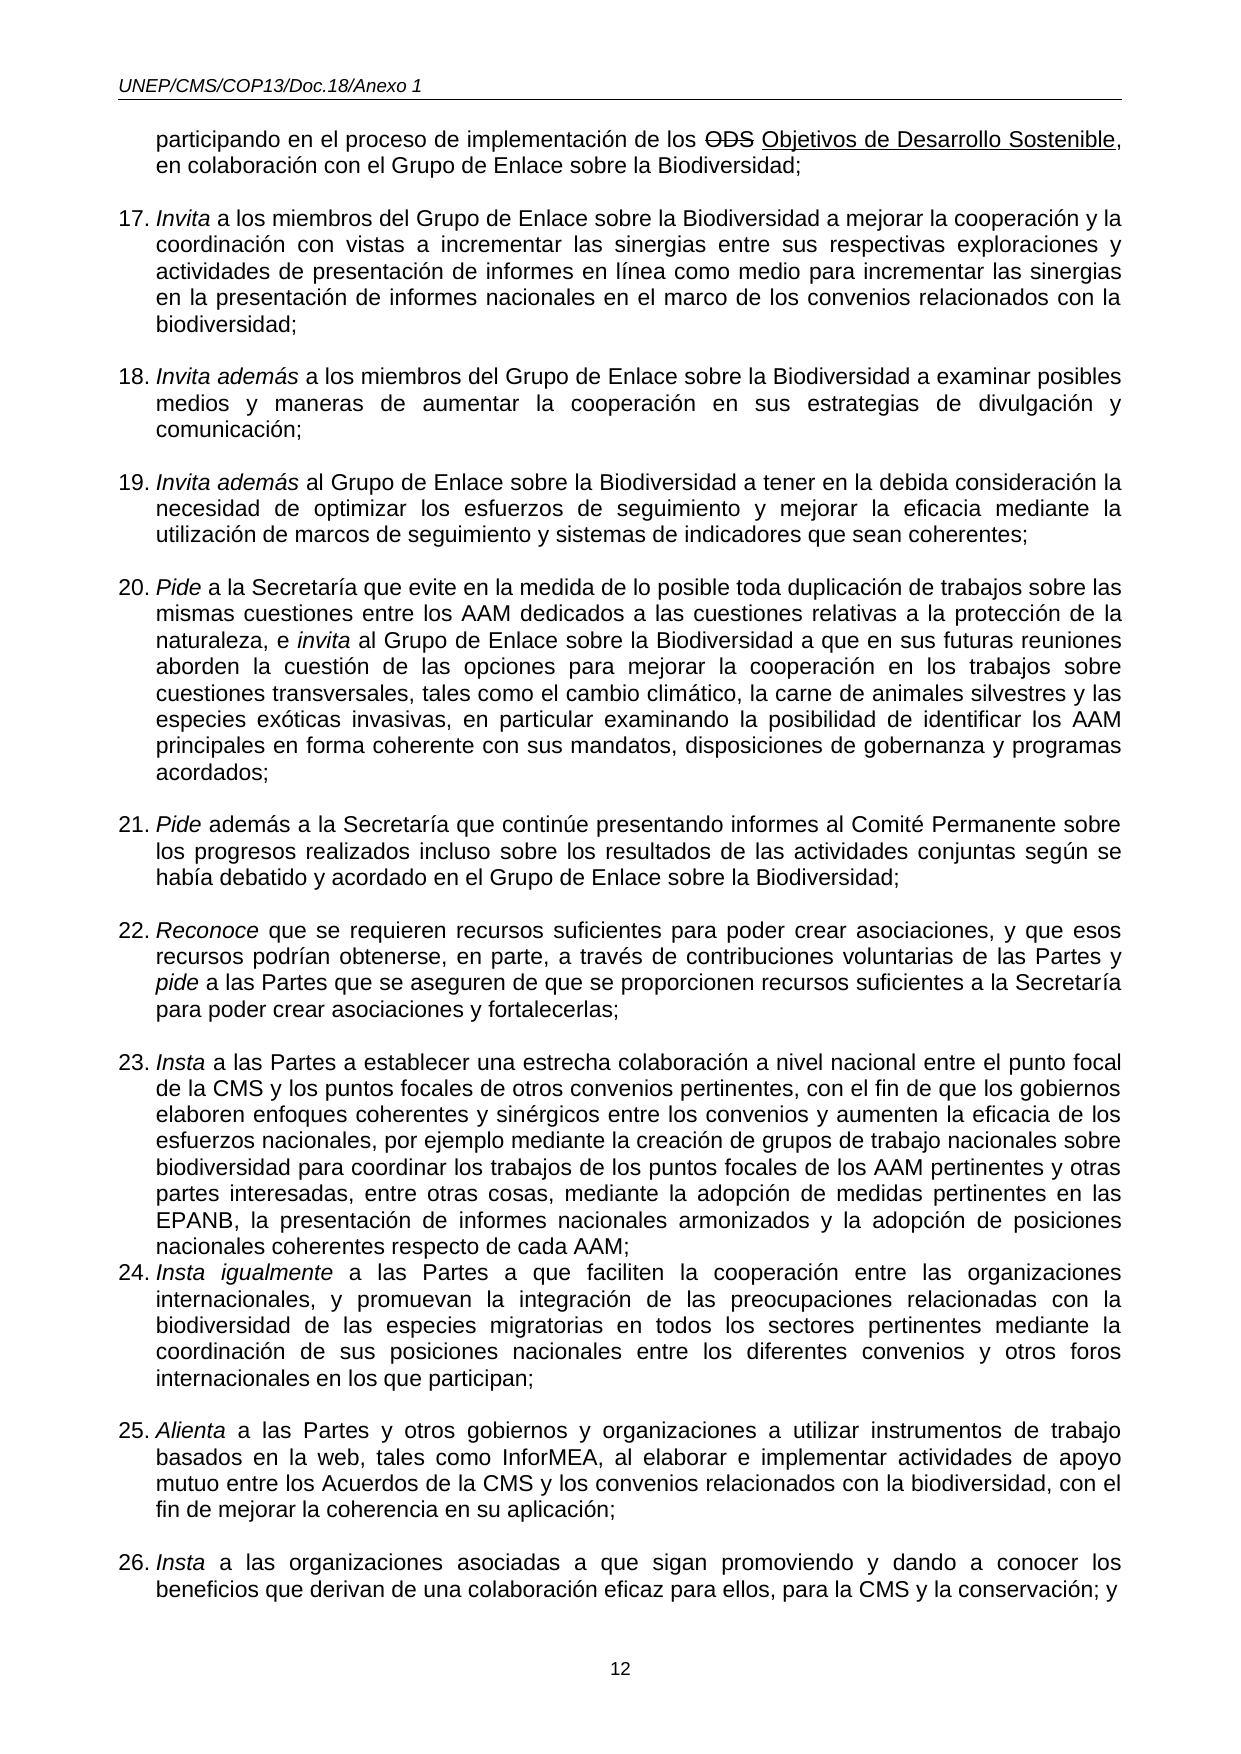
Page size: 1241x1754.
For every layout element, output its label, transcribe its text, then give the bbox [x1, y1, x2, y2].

list Insta a las organizaciones asociadas a que sigan promoviendo y dando a conocer los beneficios que derivan de una colaboración eficaz para ellos, para la CMS y la conservación; y [118, 1549, 1122, 1602]
list Insta igualmente a las Partes a que faciliten la cooperación entre las organizaciones internacionales, y promuevan la integración de las preocupaciones relacionadas con la biodiversidad de las especies migratorias en todos los sectores pertinentes mediante la coordinación de sus posiciones nacionales entre los diferentes convenios y otros foros internacionales en los que participan; [118, 1259, 1122, 1391]
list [118, 126, 1122, 179]
list Reconoce que se requieren recursos suficientes para poder crear asociaciones, y que esos recursos podrían obtenerse, en parte, a través de contribuciones voluntarias de las Partes y pide a las Partes que se aseguren de que se proporcionen recursos suficientes a la Secretaría para poder crear asociaciones y fortalecerlas; [118, 917, 1122, 1022]
list Pide a la Secretaría que evite en la medida de lo posible toda duplicación de trabajos sobre las mismas cuestiones entre los AAM dedicados a las cuestiones relativas a la protección de la naturaleza, e invita al Grupo de Enlace sobre la Biodiversidad a que en sus futuras reuniones aborden la cuestión de las opciones para mejorar la cooperación en los trabajos sobre cuestiones transversales, tales como el cambio climático, la carne de animales silvestres y las especies exóticas invasivas, en particular examinando la posibilidad de identificar los AAM principales en forma coherente con sus mandatos, disposiciones de gobernanza y programas acordados; [118, 574, 1122, 785]
list Insta a las Partes a establecer una estrecha colaboración a nivel nacional entre el punto focal de la CMS y los puntos focales de otros convenios pertinentes, con el fin de que los gobiernos elaboren enfoques coherentes y sinérgicos entre los convenios y aumenten la eficacia de los esfuerzos nacionales, por ejemplo mediante la creación de grupos de trabajo nacionales sobre biodiversidad para coordinar los trabajos de los puntos focales de los AAM pertinentes y otras partes interesadas, entre otras cosas, mediante la adopción de medidas pertinentes en las EPANB, la presentación de informes nacionales armonizados y la adopción de posiciones nacionales coherentes respecto de cada AAM; [118, 1048, 1122, 1259]
list Alienta a las Partes y otros gobiernos y organizaciones a utilizar instrumentos de trabajo basados en la web, tales como InforMEA, al elaborar e implementar actividades de apoyo mutuo entre los Acuerdos de la CMS y los convenios relacionados con la biodiversidad, con el fin de mejorar la coherencia en su aplicación; [118, 1417, 1122, 1523]
list Invita además al Grupo de Enlace sobre la Biodiversidad a tener en la debida consideración la necesidad de optimizar los esfuerzos de seguimiento y mejorar la eficacia mediante la utilización de marcos de seguimiento y sistemas de indicadores que sean coherentes; [118, 469, 1122, 548]
list Invita a los miembros del Grupo de Enlace sobre la Biodiversidad a mejorar la cooperación y la coordinación con vistas a incrementar las sinergias entre sus respectivas exploraciones y actividades de presentación de informes en línea como medio para incrementar las sinergias en la presentación de informes nacionales en el marco de los convenios relacionados con la biodiversidad; [118, 205, 1122, 337]
list Pide además a la Secretaría que continúe presentando informes al Comité Permanente sobre los progresos realizados incluso sobre los resultados de las actividades conjuntas según se había debatido y acordado en el Grupo de Enlace sobre la Biodiversidad; [118, 811, 1122, 890]
list Invita además a los miembros del Grupo de Enlace sobre la Biodiversidad a examinar posibles medios y maneras de aumentar la cooperación en sus estrategias de divulgación y comunicación; [118, 363, 1122, 442]
